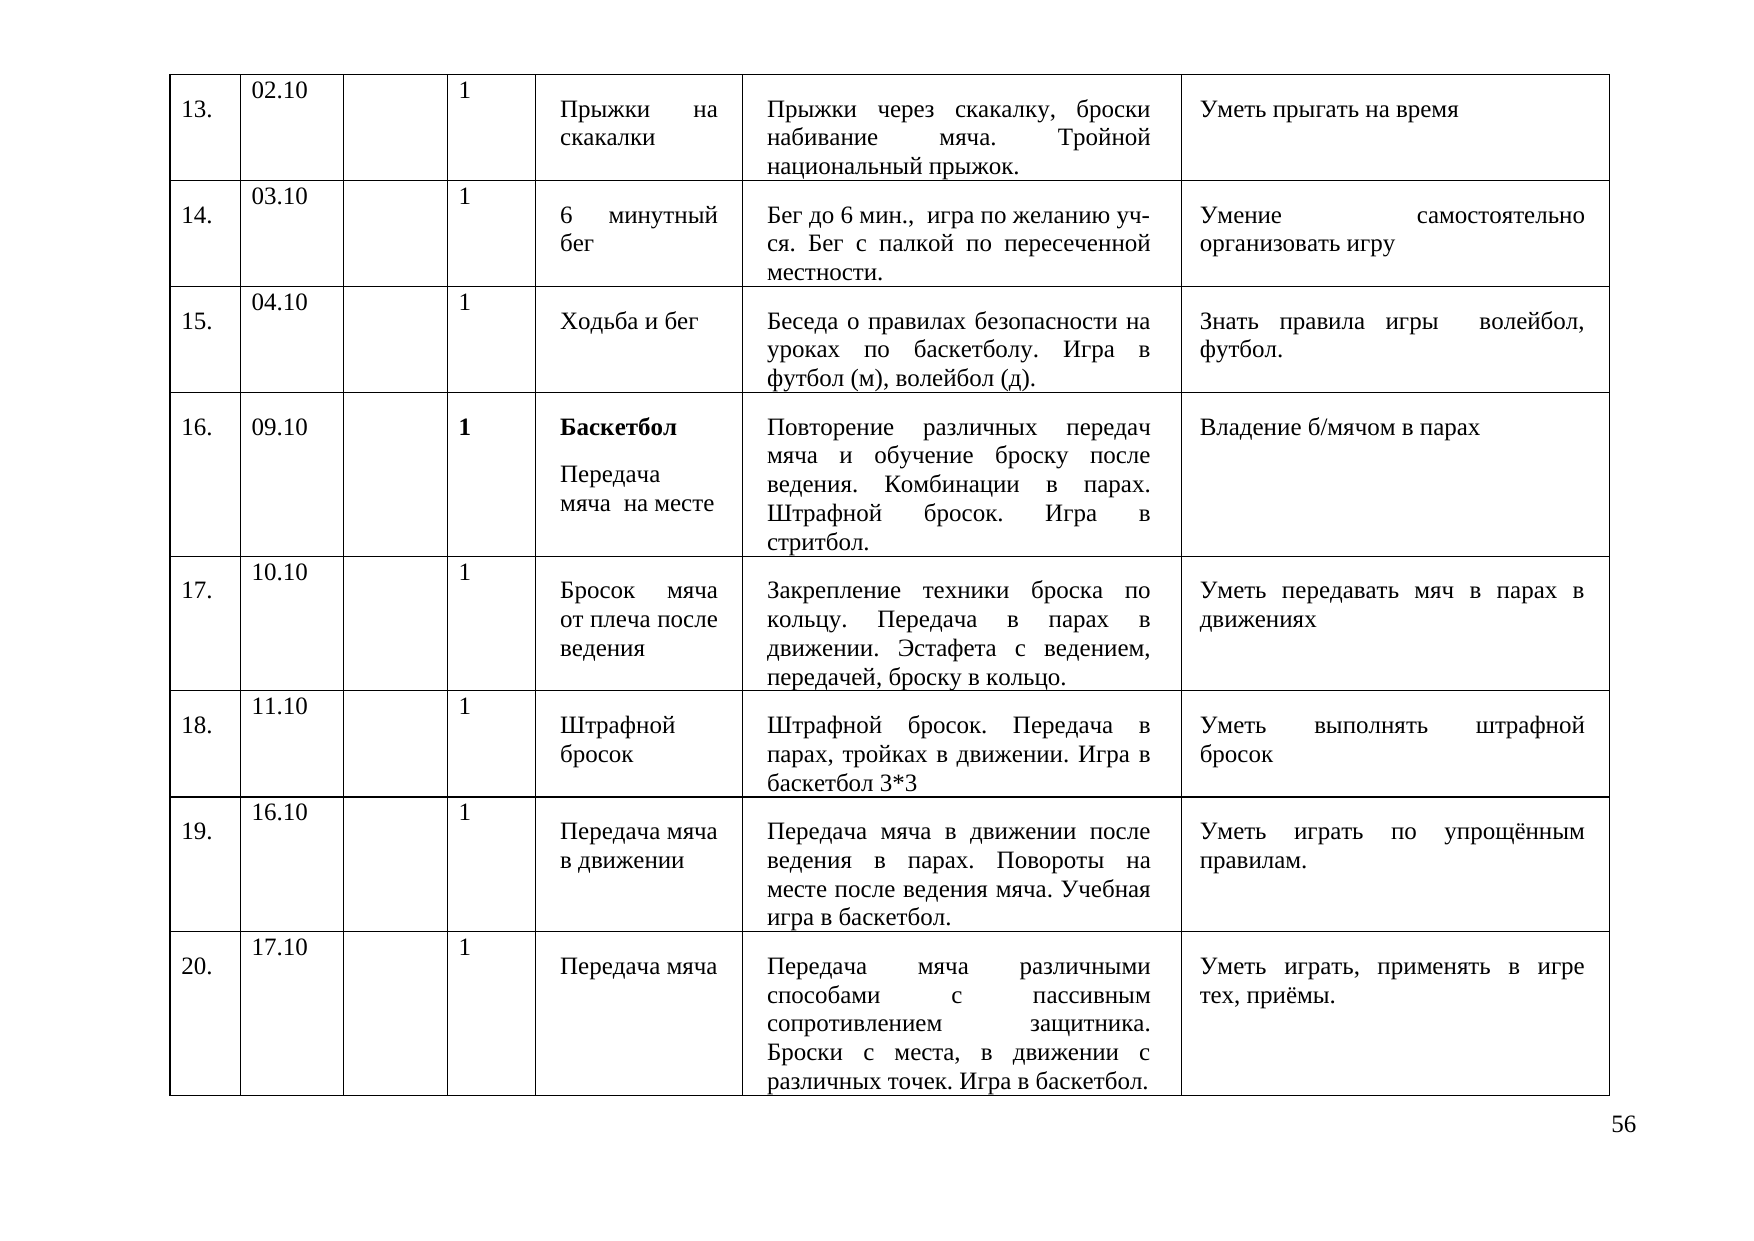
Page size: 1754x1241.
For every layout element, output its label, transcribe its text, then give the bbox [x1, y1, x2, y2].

table_cell Уметь прыгать на время [1182, 75, 1609, 180]
table_cell 11.10 [241, 691, 343, 796]
table_cell 1 [448, 393, 535, 556]
table_cell 6 минутный бег [536, 181, 742, 286]
table_cell 04.10 [241, 287, 343, 392]
table_cell Закрепление техники броска по кольцу. Передача в парах в движении. Эстафета с ведением, передачей, броску в кольцо. [743, 557, 1181, 690]
table_cell Уметь играть по упрощённым правилам. [1182, 798, 1609, 931]
table_cell [344, 691, 447, 796]
table_cell 09.10 [241, 393, 343, 556]
table_cell [344, 181, 447, 286]
table_cell [344, 393, 447, 556]
table_cell Бег до 6 мин., игра по желанию уч-ся. Бег с палкой по пересеченной местности. [743, 181, 1181, 286]
table_cell 1 [448, 287, 535, 392]
table_cell Штрафной бросок [536, 691, 742, 796]
table_cell Повторение различных передач мяча и обучение броску после ведения. Комбинации в парах. Штрафной бросок. Игра в стритбол. [743, 393, 1181, 556]
table_cell Прыжки на скакалки [536, 75, 742, 180]
table_cell 20. [171, 932, 240, 1095]
table_cell [344, 798, 447, 931]
table_cell [344, 287, 447, 392]
table_cell Уметь передавать мяч в парах в движениях [1182, 557, 1609, 690]
table_cell Передача мяча [536, 932, 742, 1095]
table_cell 1 [448, 691, 535, 796]
table_cell 15. [171, 287, 240, 392]
table_cell Владение б/мячом в парах [1182, 393, 1609, 556]
table_cell Уметь играть, применять в игре тех, приёмы. [1182, 932, 1609, 1095]
table_cell Умение самостоятельно организовать игру [1182, 181, 1609, 286]
table_cell 1 [448, 932, 535, 1095]
table_cell [344, 75, 447, 180]
table_cell Бросок мяча от плеча после ведения [536, 557, 742, 690]
table_cell 18. [171, 691, 240, 796]
table_cell Штрафной бросок. Передача в парах, тройках в движении. Игра в баскетбол 3*3 [743, 691, 1181, 796]
table_cell 02.10 [241, 75, 343, 180]
table_cell 19. [171, 798, 240, 931]
table_cell Прыжки через скакалку, броски набивание мяча. Тройной национальный прыжок. [743, 75, 1181, 180]
table_cell 17.10 [241, 932, 343, 1095]
table_cell 1 [448, 798, 535, 931]
table_cell 1 [448, 181, 535, 286]
table_cell Уметь выполнять штрафной бросок [1182, 691, 1609, 796]
table_cell Ходьба и бег [536, 287, 742, 392]
table_cell Передача мяча в движении после ведения в парах. Повороты на месте после ведения мяча. Учебная игра в баскетбол. [743, 798, 1181, 931]
table_cell Передача мяча различными способами с пассивным сопротивлением защитника. Броски с места, в движении с различных точек. Игра в баскетбол. [743, 932, 1181, 1095]
table_cell [344, 557, 447, 690]
table_cell Передача мяча в движении [536, 798, 742, 931]
table_cell 1 [448, 557, 535, 690]
table_cell 1 [448, 75, 535, 180]
table_cell Беседа о правилах безопасности на уроках по баскетболу. Игра в футбол (м), волейбол (д). [743, 287, 1181, 392]
table_cell [344, 932, 447, 1095]
table_cell Баскетбол Передача мяча на месте [536, 393, 742, 556]
table_cell 03.10 [241, 181, 343, 286]
table_cell 16.10 [241, 798, 343, 931]
table_cell 16. [171, 393, 240, 556]
table_cell 17. [171, 557, 240, 690]
table_cell Знать правила игры волейбол, футбол. [1182, 287, 1609, 392]
table_cell 14. [171, 181, 240, 286]
table_cell 10.10 [241, 557, 343, 690]
table_cell 13. [171, 75, 240, 180]
